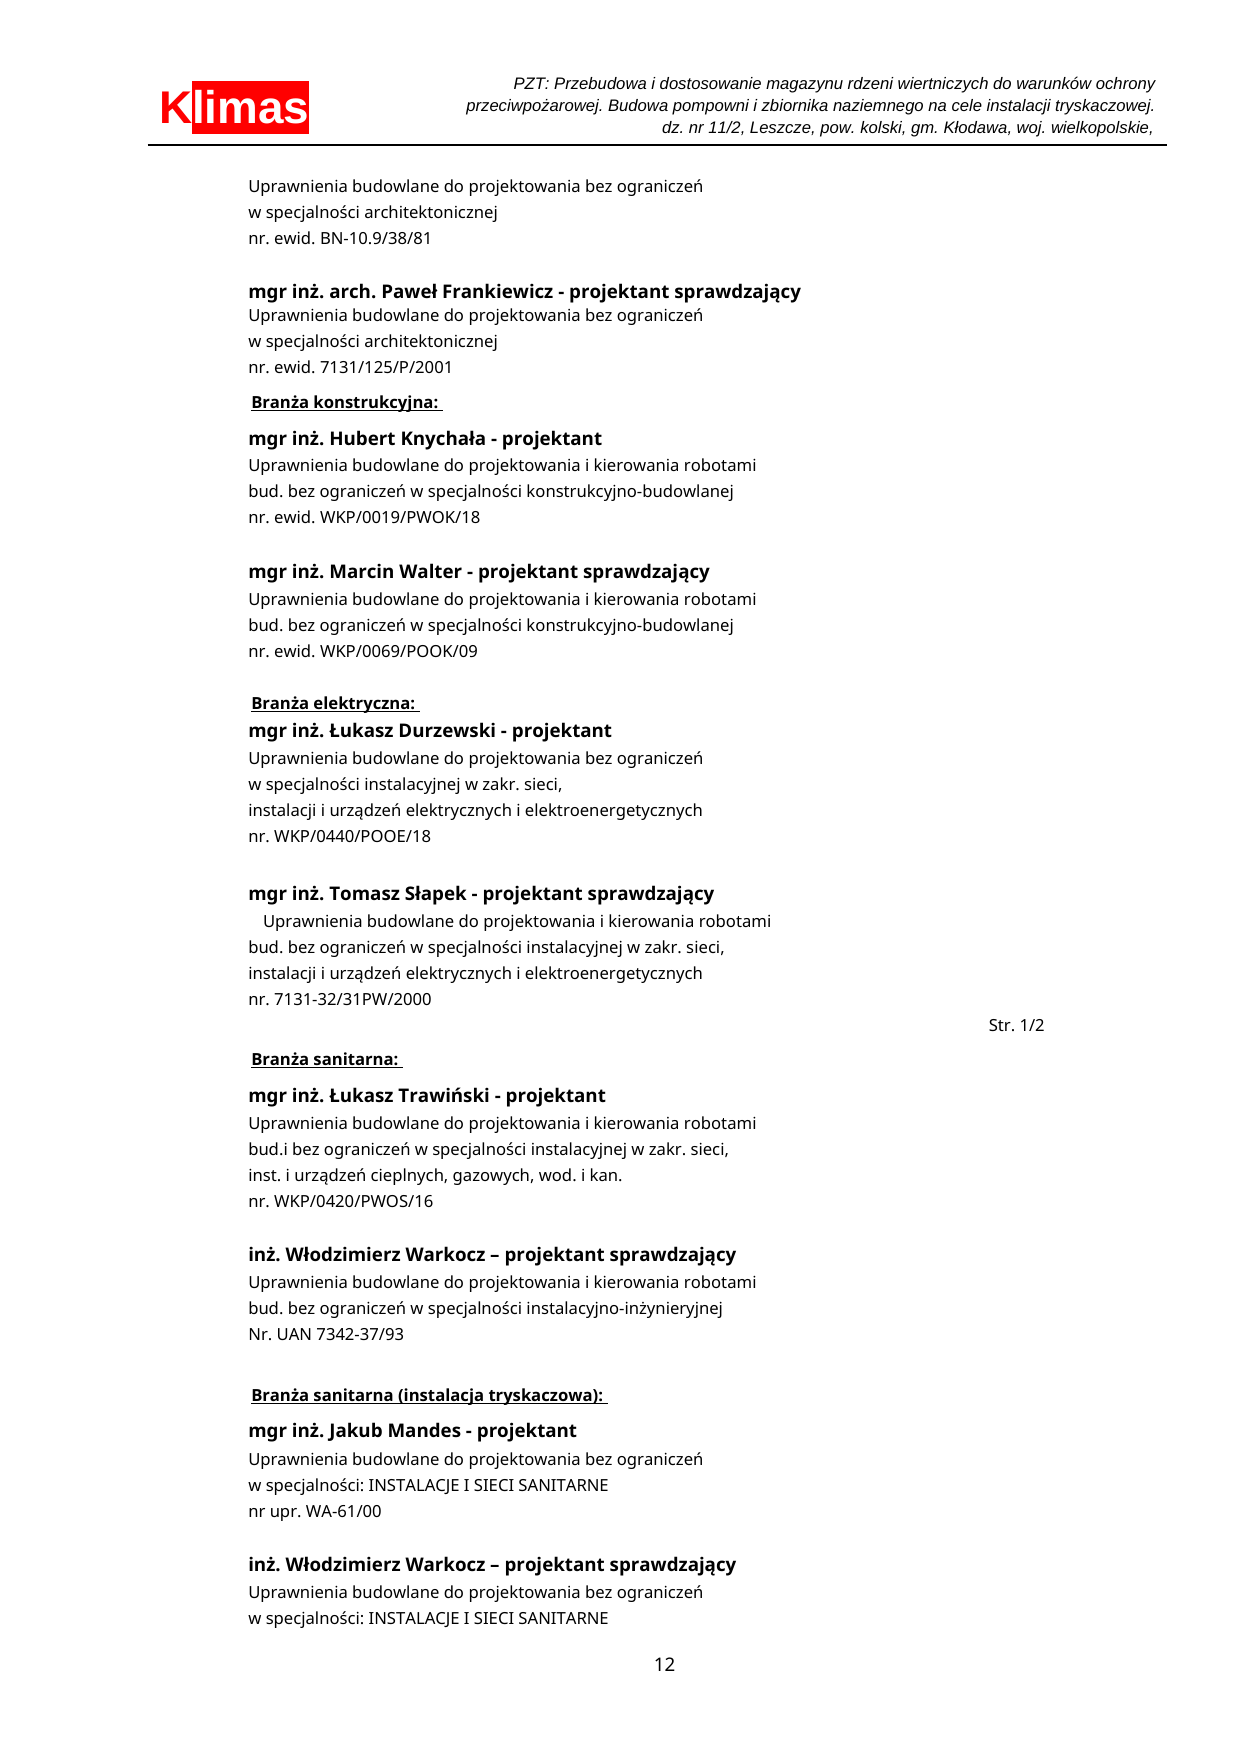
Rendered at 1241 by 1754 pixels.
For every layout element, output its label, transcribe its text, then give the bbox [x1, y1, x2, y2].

text mgr inż. Hubert Knychała - projektant [248, 425, 1122, 450]
text w specjalności architektonicznej [248, 330, 1122, 353]
text w specjalności instalacyjnej w zakr. sieci, [248, 773, 1122, 796]
text Uprawnienia budowlane do projektowania i kierowania robotami [248, 909, 1122, 932]
text Uprawnienia budowlane do projektowania bez ograniczeń [248, 1581, 1122, 1603]
text Uprawnienia budowlane do projektowania bez ograniczeń [248, 304, 1122, 327]
text Uprawnienia budowlane do projektowania i kierowania robotami [248, 1111, 1122, 1134]
text mgr inż. Marcin Walter - projektant sprawdzający [248, 558, 1122, 584]
text Uprawnienia budowlane do projektowania i kierowania robotami [248, 587, 1122, 610]
text bud. bez ograniczeń w specjalności instalacyjnej w zakr. sieci, [248, 935, 1122, 958]
text Nr. UAN 7342-37/93 [248, 1323, 1122, 1346]
text w specjalności: INSTALACJE I SIECI SANITARNE [248, 1473, 1122, 1496]
text nr upr. WA-61/00 [248, 1499, 1122, 1522]
text bud. bez ograniczeń w specjalności instalacyjno-inżynieryjnej [248, 1297, 1122, 1320]
text inst. i urządzeń cieplnych, gazowych, wod. i kan. [248, 1163, 1122, 1186]
text w specjalności: INSTALACJE I SIECI SANITARNE [248, 1607, 1122, 1629]
text inż. Włodzimierz Warkocz – projektant sprawdzający [248, 1242, 1122, 1267]
text Branża sanitarna (instalacja tryskaczowa): [222, 1383, 1122, 1406]
text Uprawnienia budowlane do projektowania i kierowania robotami [248, 1271, 1122, 1294]
text nr. 7131-32/31PW/2000 [248, 987, 1122, 1010]
text bud.i bez ograniczeń w specjalności instalacyjnej w zakr. sieci, [248, 1137, 1122, 1160]
text instalacji i urządzeń elektrycznych i elektroenergetycznych [248, 799, 1122, 822]
text Branża elektryczna: [222, 692, 1122, 714]
text nr. ewid. WKP/0019/PWOK/18 [248, 506, 1122, 529]
text mgr inż. Łukasz Durzewski - projektant [248, 718, 1122, 743]
text mgr inż. Łukasz Trawiński - projektant [248, 1082, 1122, 1108]
text mgr inż. Tomasz Słapek - projektant sprawdzający [248, 880, 1122, 906]
text Branża konstrukcyjna: [222, 390, 1122, 413]
text nr. ewid. WKP/0069/POOK/09 [248, 639, 1122, 662]
text instalacji i urządzeń elektrycznych i elektroenergetycznych [248, 961, 1122, 984]
text w specjalności architektonicznej [248, 200, 1122, 223]
text nr. ewid. 7131/125/P/2001 [248, 356, 1122, 379]
text Str. 1/2 [222, 1013, 1122, 1036]
text Uprawnienia budowlane do projektowania i kierowania robotami [248, 454, 1122, 477]
text Branża sanitarna: [222, 1048, 1122, 1071]
text bud. bez ograniczeń w specjalności konstrukcyjno-budowlanej [248, 613, 1122, 636]
text Uprawnienia budowlane do projektowania bez ograniczeń [248, 1447, 1122, 1470]
text nr. WKP/0420/PWOS/16 [248, 1189, 1122, 1212]
text inż. Włodzimierz Warkocz – projektant sprawdzający [248, 1551, 1122, 1577]
text Uprawnienia budowlane do projektowania bez ograniczeń [248, 747, 1122, 770]
text nr. WKP/0440/POOE/18 [248, 825, 1122, 848]
text mgr inż. Jakub Mandes - projektant [248, 1418, 1122, 1443]
text mgr inż. arch. Paweł Frankiewicz - projektant sprawdzający [248, 278, 1122, 304]
text bud. bez ograniczeń w specjalności konstrukcyjno-budowlanej [248, 480, 1122, 503]
text nr. ewid. BN-10.9/38/81 [248, 226, 1122, 249]
text Uprawnienia budowlane do projektowania bez ograniczeń [248, 174, 1122, 197]
